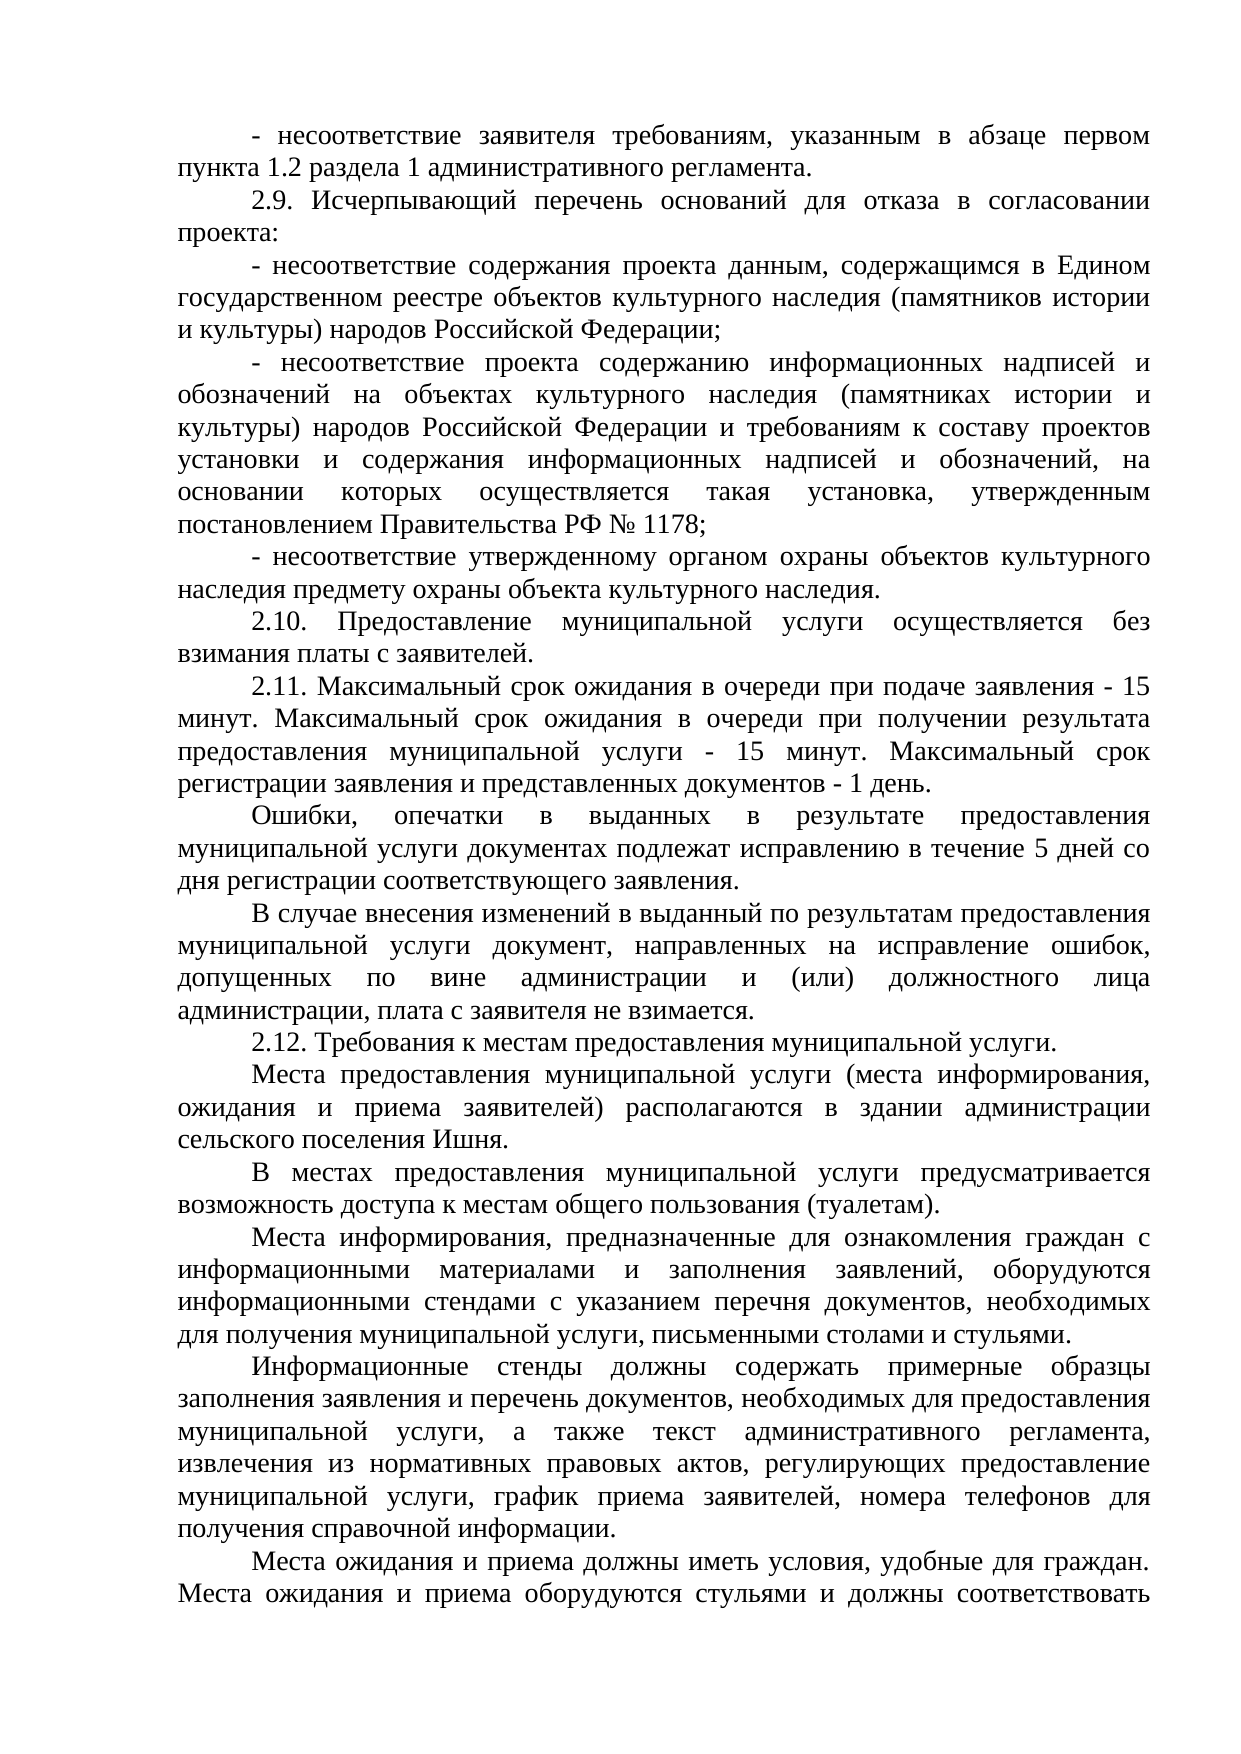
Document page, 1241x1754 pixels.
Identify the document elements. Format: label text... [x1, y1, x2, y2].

text Ошибки, опечатки в выданных в результате предоставления муниципальной услуги документах подлежат исправлению в течение 5 дней со дня регистрации соответствующего заявления. [177, 798, 1152, 896]
text Места информирования, предназначенные для ознакомления граждан с информационными материалами и заполнения заявлений, оборудуются информационными стендами с указанием перечня документов, необходимых для получения муниципальной услуги, письменными столами и стульями. [177, 1219, 1152, 1349]
text В случае внесения изменений в выданный по результатам предоставления муниципальной услуги документ, направленных на исправление ошибок, допущенных по вине администрации и (или) должностного лица администрации, плата с заявителя не взимается. [177, 896, 1152, 1025]
text - несоответствие заявителя требованиям, указанным в абзаце первом пункта 1.2 раздела 1 административного регламента. [177, 118, 1152, 183]
text В местах предоставления муниципальной услуги предусматривается возможность доступа к местам общего пользования (туалетам). [177, 1155, 1152, 1219]
text 2.11. Максимальный срок ожидания в очереди при подаче заявления - 15 минут. Максимальный срок ожидания в очереди при получении результата предоставления муниципальной услуги - 15 минут. Максимальный срок регистрации заявления и представленных документов - 1 день. [177, 669, 1152, 798]
text 2.10. Предоставление муниципальной услуги осуществляется без взимания платы с заявителей. [177, 604, 1152, 669]
text 2.9. Исчерпывающий перечень оснований для отказа в согласовании проекта: [177, 183, 1152, 248]
text - несоответствие содержания проекта данным, содержащимся в Едином государственном реестре объектов культурного наследия (памятников истории и культуры) народов Российской Федерации; [177, 248, 1152, 345]
text - несоответствие утвержденному органом охраны объектов культурного наследия предмету охраны объекта культурного наследия. [177, 539, 1152, 604]
text Информационные стенды должны содержать примерные образцы заполнения заявления и перечень документов, необходимых для предоставления муниципальной услуги, а также текст административного регламента, извлечения из нормативных правовых актов, регулирующих предоставление муниципальной услуги, график приема заявителей, номера телефонов для получения справочной информации. [177, 1349, 1152, 1543]
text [177, 1543, 1152, 1608]
text 2.12. Требования к местам предоставления муниципальной услуги. [177, 1025, 1152, 1058]
text Места предоставления муниципальной услуги (места информирования, ожидания и приема заявителей) располагаются в здании администрации сельского поселения Ишня. [177, 1058, 1152, 1155]
text - несоответствие проекта содержанию информационных надписей и обозначений на объектах культурного наследия (памятниках истории и культуры) народов Российской Федерации и требованиям к составу проектов установки и содержания информационных надписей и обозначений, на основании которых осуществляется такая установка, утвержденным постановлением Правительства РФ № 1178; [177, 345, 1152, 539]
